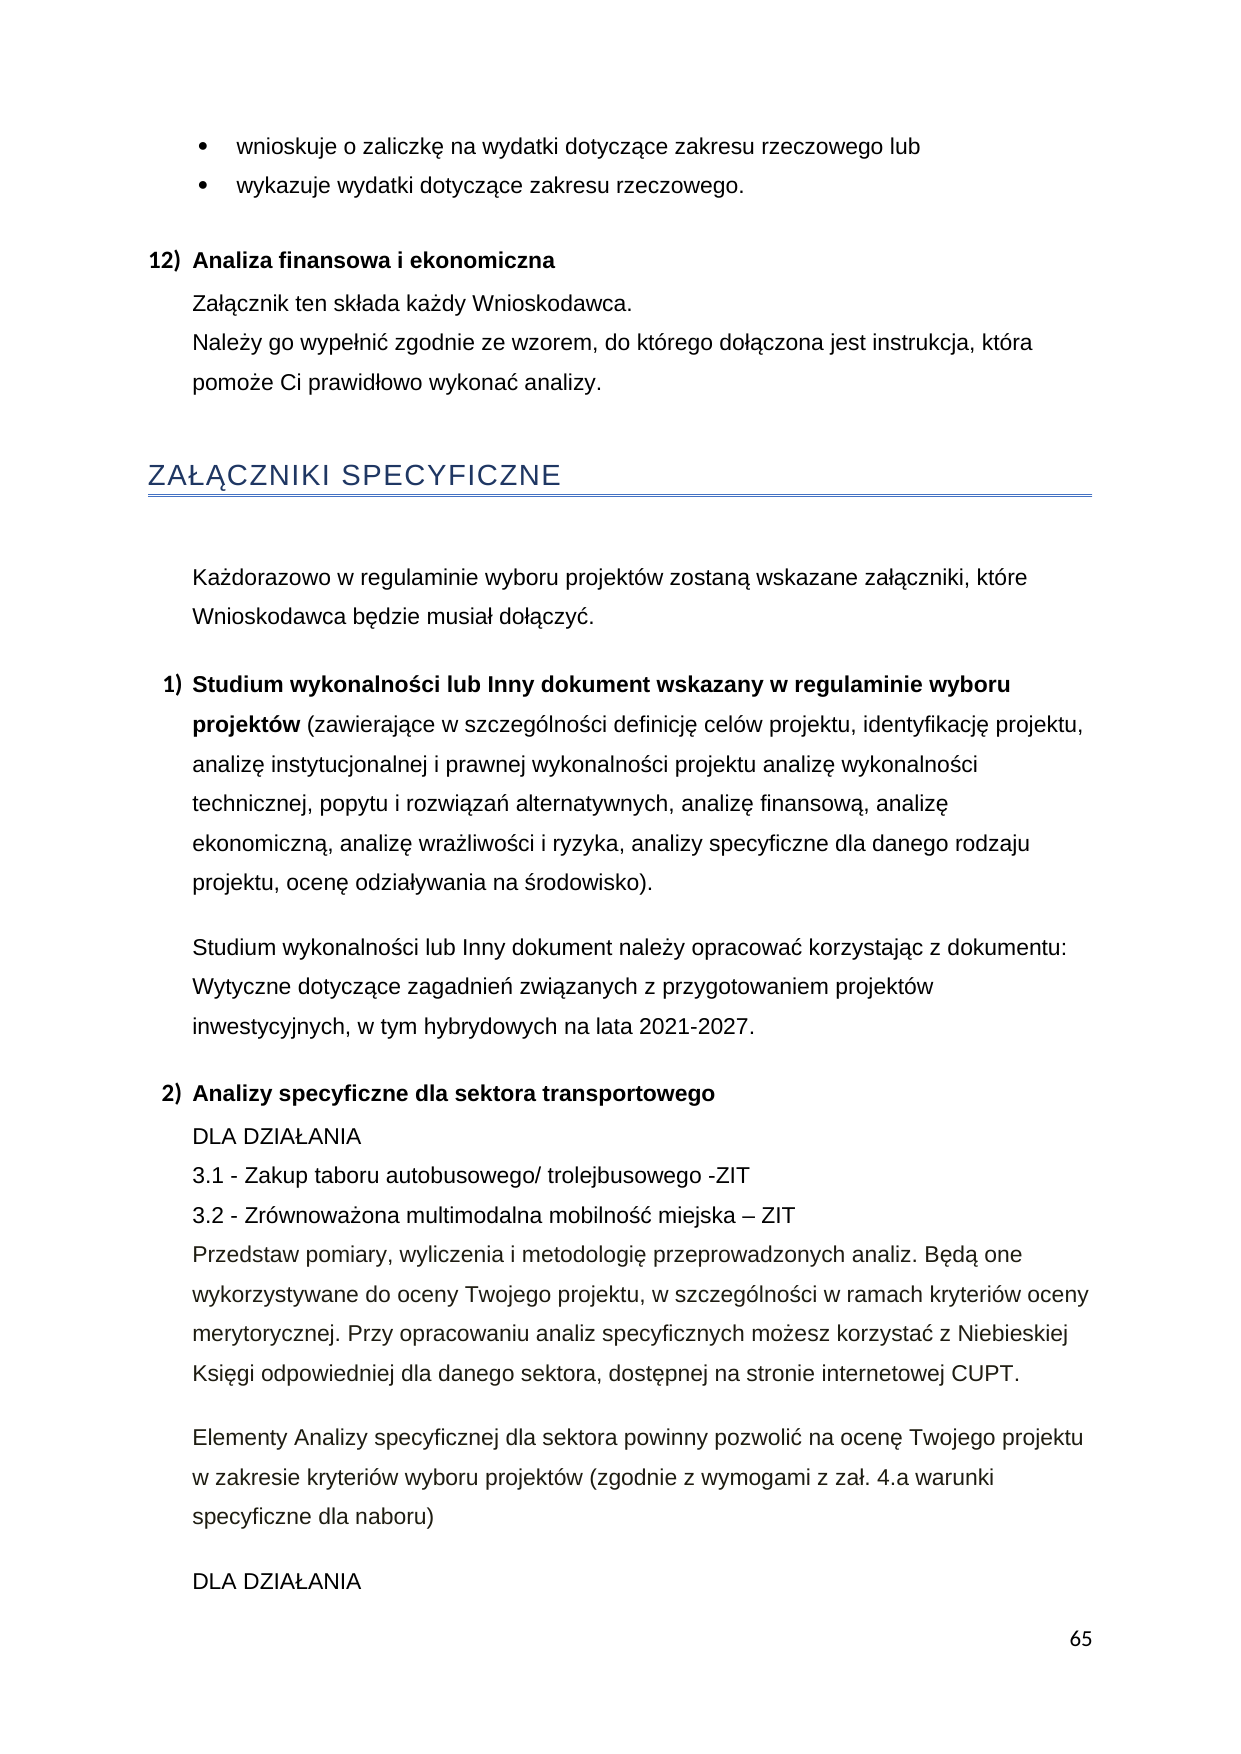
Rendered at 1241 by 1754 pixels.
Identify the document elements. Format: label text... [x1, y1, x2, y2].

text Elementy Analizy specyficznej dla sektora powinny pozwolić na ocenę Twojego projektu w zakresie kryteriów wyboru projektów (zgodnie z wymogami z zał. 4.a warunki specyficzne dla naboru) [192, 1424, 1092, 1530]
list 3.2 - Zrównoważona multimodalna mobilność miejska – ZIT [192, 1202, 1092, 1228]
list Załącznik ten składa każdy Wnioskodawca. [192, 290, 1092, 316]
list wykazuje wydatki dotyczące zakresu rzeczowego. [199, 172, 1092, 199]
list DLA DZIAŁANIA [192, 1568, 1092, 1594]
list Studium wykonalności lub Inny dokument należy opracować korzystając z dokumentu: Wytyczne dotyczące zagadnień związanych z przygotowaniem projektów inwestycyjnych, w tym hybrydowych na lata 2021-2027. [192, 934, 1092, 1039]
text Analiza finansowa i ekonomiczna [148, 244, 1092, 275]
list Studium wykonalności lub Inny dokument wskazany w regulaminie wyboru projektów (zawierające w szczególności definicję celów projektu, identyfikację projektu, analizę instytucjonalnej i prawnej wykonalności projektu analizę wykonalności technicznej, popytu i rozwiązań alternatywnych, analizę finansową, analizę ekonomiczną, analizę wrażliwości i ryzyka, analizy specyficzne dla danego rodzaju projektu, ocenę odziaływania na środowisko). [162, 668, 1092, 896]
list wnioskuje o zaliczkę na wydatki dotyczące zakresu rzeczowego lub [199, 133, 1092, 159]
subtitle ZAŁĄCZNIKI SPECYFICZNE [148, 458, 1092, 494]
list DLA DZIAŁANIA [192, 1123, 1092, 1149]
text Przedstaw pomiary, wyliczenia i metodologię przeprowadzonych analiz. Będą one wykorzystywane do oceny Twojego projektu, w szczególności w ramach kryteriów oceny merytorycznej. Przy opracowaniu analiz specyficznych możesz korzystać z Niebieskiej Księgi odpowiedniej dla danego sektora, dostępnej na stronie internetowej CUPT. [192, 1241, 1092, 1386]
text Analizy specyficzne dla sektora transportowego [161, 1077, 1092, 1108]
text Każdorazowo w regulaminie wyboru projektów zostaną wskazane załączniki, które Wnioskodawca będzie musiał dołączyć. [192, 564, 1092, 630]
list Należy go wypełnić zgodnie ze wzorem, do którego dołączona jest instrukcja, która pomoże Ci prawidłowo wykonać analizy. [192, 329, 1092, 395]
list 3.1 - Zakup taboru autobusowego/ trolejbusowego -ZIT [192, 1162, 1092, 1189]
